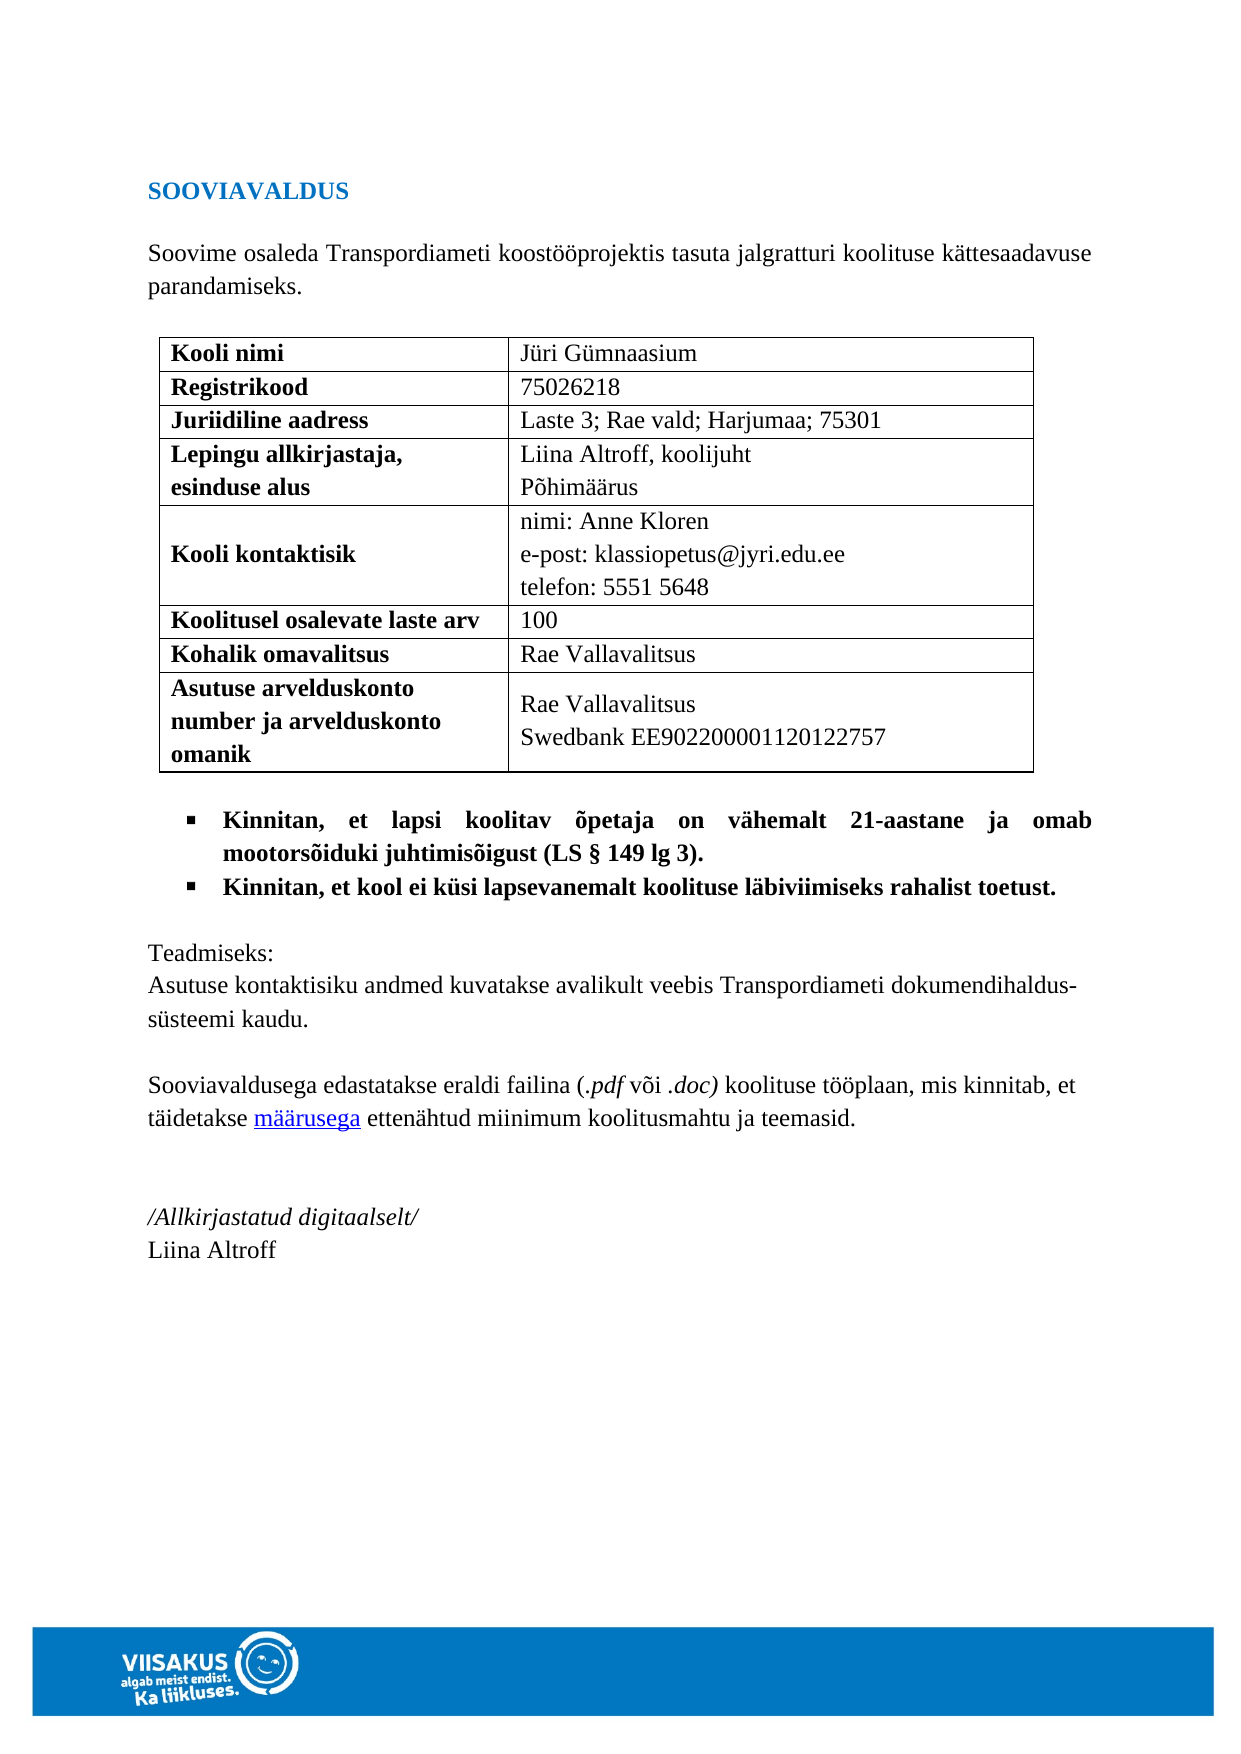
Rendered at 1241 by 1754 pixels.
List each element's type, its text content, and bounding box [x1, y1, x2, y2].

text SOOVIAVALDUS [148, 176, 1093, 205]
table_cell nimi: Anne Kloren e-post: klassiopetus@jyri.edu.ee telefon: 5551 5648 [509, 506, 1033, 604]
table_cell Liina Altroff, koolijuht Põhimäärus [509, 439, 1033, 505]
text Sooviavaldusega edastatakse eraldi failina (.pdf või .doc) koolituse tööplaan, mis kinnitab, et täidetakse määrusega ettenähtud miinimum koolitusmahtu ja teemasid. [148, 1070, 1093, 1131]
list Kinnitan, et kool ei küsi lapsevanemalt koolituse läbiviimiseks rahalist toetust. [185, 872, 1093, 900]
table_cell Rae Vallavalitsus [509, 639, 1033, 672]
table_cell 100 [509, 606, 1033, 638]
picture [25, 1622, 1221, 1723]
table_header Jüri Gümnaasium [509, 338, 1033, 371]
table_cell Registrikood [160, 372, 508, 404]
list Kinnitan, et lapsi koolitav õpetaja on vähemalt 21-aastane ja omab mootorsõiduki juhtimisõigust (LS § 149 lg 3). [185, 806, 1093, 867]
table_cell Rae Vallavalitsus Swedbank EE902200001120122757 [509, 673, 1033, 771]
table_cell Asutuse arvelduskonto number ja arvelduskonto omanik [160, 673, 508, 771]
text /Allkirjastatud digitaalselt/ [148, 1202, 1093, 1231]
text Liina Altroff [148, 1235, 1093, 1263]
text Soovime osaleda Transpordiameti koostööprojektis tasuta jalgratturi koolituse kättesaadavuse parandamiseks. [148, 238, 1093, 300]
table_cell 75026218 [509, 372, 1033, 404]
text Asutuse kontaktisiku andmed kuvatakse avalikult veebis Transpordiameti dokumendihaldus-süsteemi kaudu. [148, 971, 1093, 1032]
text Teadmiseks: [148, 938, 1093, 966]
table_cell Laste 3; Rae vald; Harjumaa; 75301 [509, 406, 1033, 438]
table_cell Koolitusel osalevate laste arv [160, 606, 508, 638]
table_cell Kooli kontaktisik [160, 506, 508, 604]
table_cell Juriidiline aadress [160, 406, 508, 438]
table_cell Kohalik omavalitsus [160, 639, 508, 672]
table_header Kooli nimi [160, 338, 508, 371]
table_cell Lepingu allkirjastaja, esinduse alus [160, 439, 508, 505]
